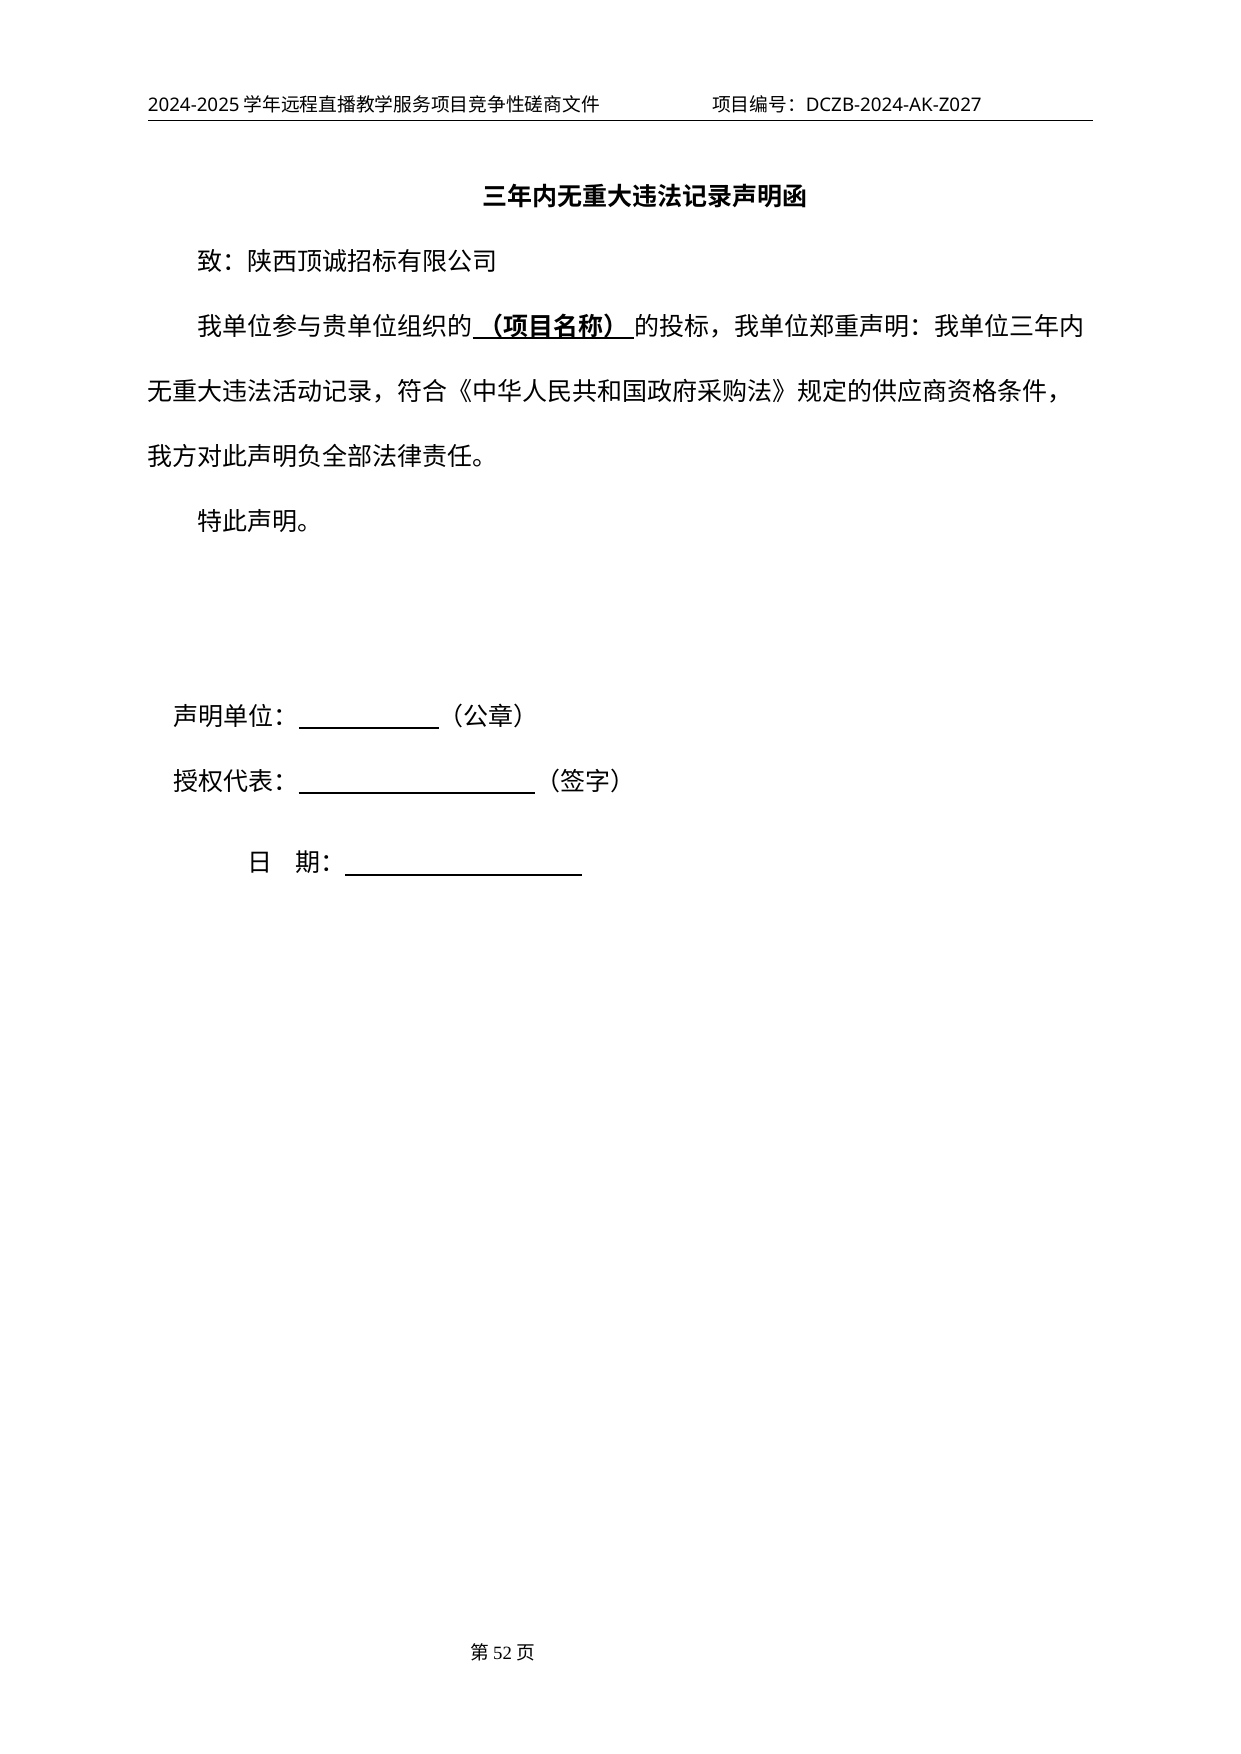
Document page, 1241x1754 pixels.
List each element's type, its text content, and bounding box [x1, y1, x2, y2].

text 声明单位： （公章） 授权代表： （签字） [148, 617, 1093, 812]
text 日 期： [148, 828, 1093, 893]
text 致：陕西顶诚招标有限公司 [148, 227, 1093, 292]
text 三年内无重大违法记录声明函 [148, 162, 1093, 227]
text 我单位参与贵单位组织的 （项目名称） 的投标，我单位郑重声明：我单位三年内无重大违法活动记录，符合《中华人民共和国政府采购法》规定的供应商资格条件，我方对此声明负全部法律责任。 [148, 292, 1093, 487]
text 特此声明。 [148, 487, 1093, 552]
